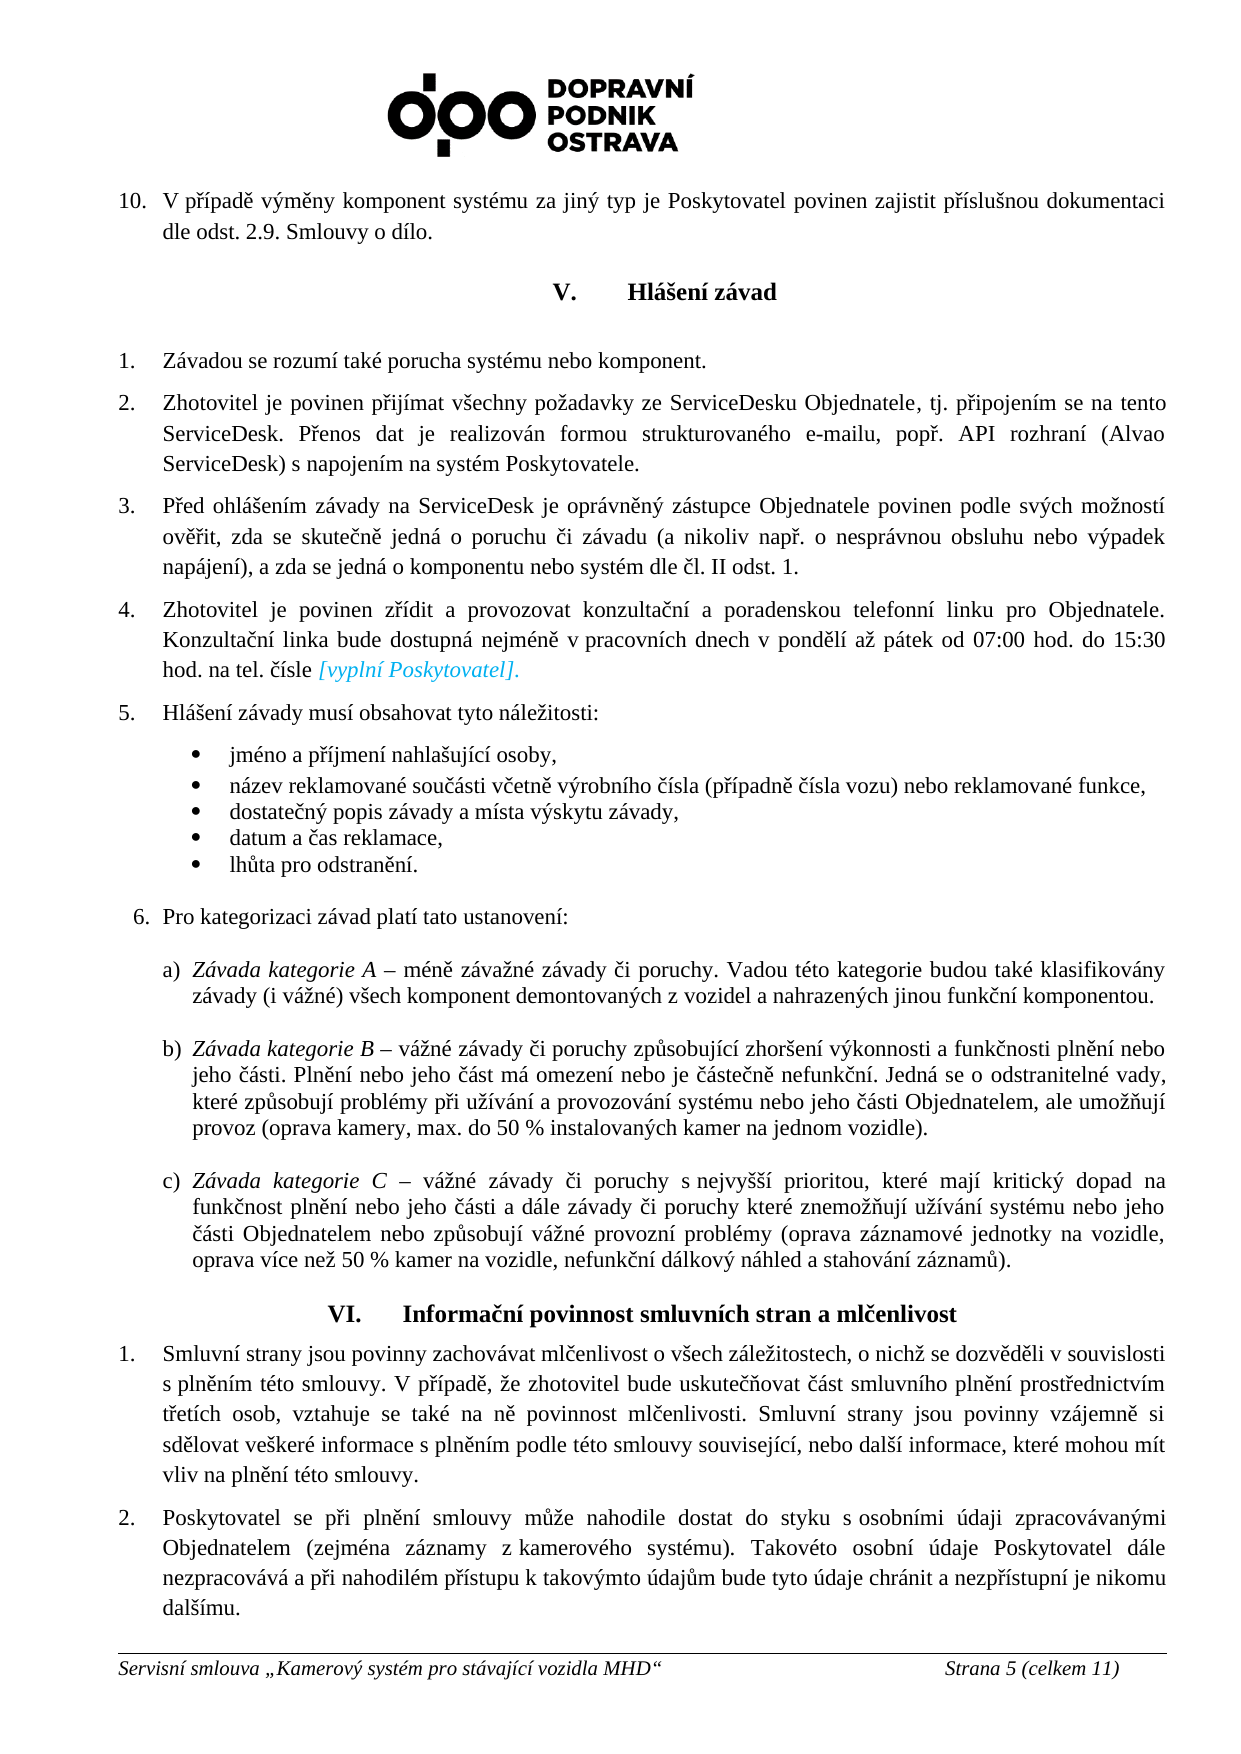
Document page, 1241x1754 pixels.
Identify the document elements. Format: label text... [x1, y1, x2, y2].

list datum a čas reklamace, [192, 824, 1167, 851]
list lhůta pro odstranění. [192, 851, 1167, 877]
list Hlášení závad [162, 277, 1167, 305]
picture [387, 73, 695, 157]
list V případě výměny komponent systému za jiný typ je Poskytovatel povinen zajistit příslušnou dokumentaci dle odst. 2.9. Smlouvy o dílo. [118, 187, 1167, 244]
list Závada kategorie A – méně závažné závady či poruchy. Vadou této kategorie budou také klasifikovány závady (i vážné) všech komponent demontovaných z vozidel a nahrazených jinou funkční komponentou. [162, 956, 1167, 1009]
list Smluvní strany jsou povinny zachovávat mlčenlivost o všech záležitostech, o nichž se dozvěděli v souvislosti s plněním této smlouvy. V případě, že zhotovitel bude uskutečňovat část smluvního plnění prostřednictvím třetích osob, vztahuje se také na ně povinnost mlčenlivosti. Smluvní strany jsou povinny vzájemně si sdělovat veškeré informace s plněním podle této smlouvy související, nebo další informace, které mohou mít vliv na plnění této smlouvy. [118, 1340, 1167, 1487]
list Závada kategorie B – vážné závady či poruchy způsobující zhoršení výkonnosti a funkčnosti plnění nebo jeho části. Plnění nebo jeho část má omezení nebo je částečně nefunkční. Jedná se o odstranitelné vady, které způsobují problémy při užívání a provozování systému nebo jeho části Objednatelem, ale umožňují provoz (oprava kamery, max. do 50 % instalovaných kamer na jednom vozidle). [162, 1035, 1167, 1141]
list Pro kategorizaci závad platí tato ustanovení: [133, 903, 1167, 930]
list název reklamované součásti včetně výrobního čísla (případně čísla vozu) nebo reklamované funkce, [192, 772, 1167, 798]
list Před ohlášením závady na ServiceDesk je oprávněný zástupce Objednatele povinen podle svých možností ověřit, zda se skutečně jedná o poruchu či závadu (a nikoliv např. o nesprávnou obsluhu nebo výpadek napájení), a zda se jedná o komponentu nebo systém dle čl. II odst. 1. [118, 492, 1167, 579]
list Závadou se rozumí také porucha systému nebo komponent. [118, 347, 1167, 373]
list Závada kategorie C – vážné závady či poruchy s nejvyšší prioritou, které mají kritický dopad na funkčnost plnění nebo jeho části a dále závady či poruchy které znemožňují užívání systému nebo jeho části Objednatelem nebo způsobují vážné provozní problémy (oprava záznamové jednotky na vozidle, oprava více než 50 % kamer na vozidle, nefunkční dálkový náhled a stahování záznamů). [162, 1167, 1167, 1272]
list dostatečný popis závady a místa výskytu závady, [192, 798, 1167, 824]
list Hlášení závady musí obsahovat tyto náležitosti: [118, 699, 1167, 725]
list Informační povinnost smluvních stran a mlčenlivost [118, 1299, 1167, 1327]
list Zhotovitel je povinen zřídit a provozovat konzultační a poradenskou telefonní linku pro Objednatele. Konzultační linka bude dostupná nejméně v pracovních dnech v pondělí až pátek od 07:00 hod. do 15:30 hod. na tel. čísle [vyplní Poskytovatel]. [118, 596, 1167, 682]
list Poskytovatel se při plnění smlouvy může nahodile dostat do styku s osobními údaji zpracovávanými Objednatelem (zejména záznamy z kamerového systému). Takovéto osobní údaje Poskytovatel dále nezpracovává a při nahodilém přístupu k takovýmto údajům bude tyto údaje chránit a nezpřístupní je nikomu dalšímu. [118, 1503, 1167, 1621]
list Zhotovitel je povinen přijímat všechny požadavky ze ServiceDesku Objednatele, tj. připojením se na tento ServiceDesk. Přenos dat je realizován formou strukturovaného e-mailu, popř. API rozhraní (Alvao ServiceDesk) s napojením na systém Poskytovatele. [118, 389, 1167, 476]
list jméno a příjmení nahlašující osoby, [192, 741, 1167, 768]
